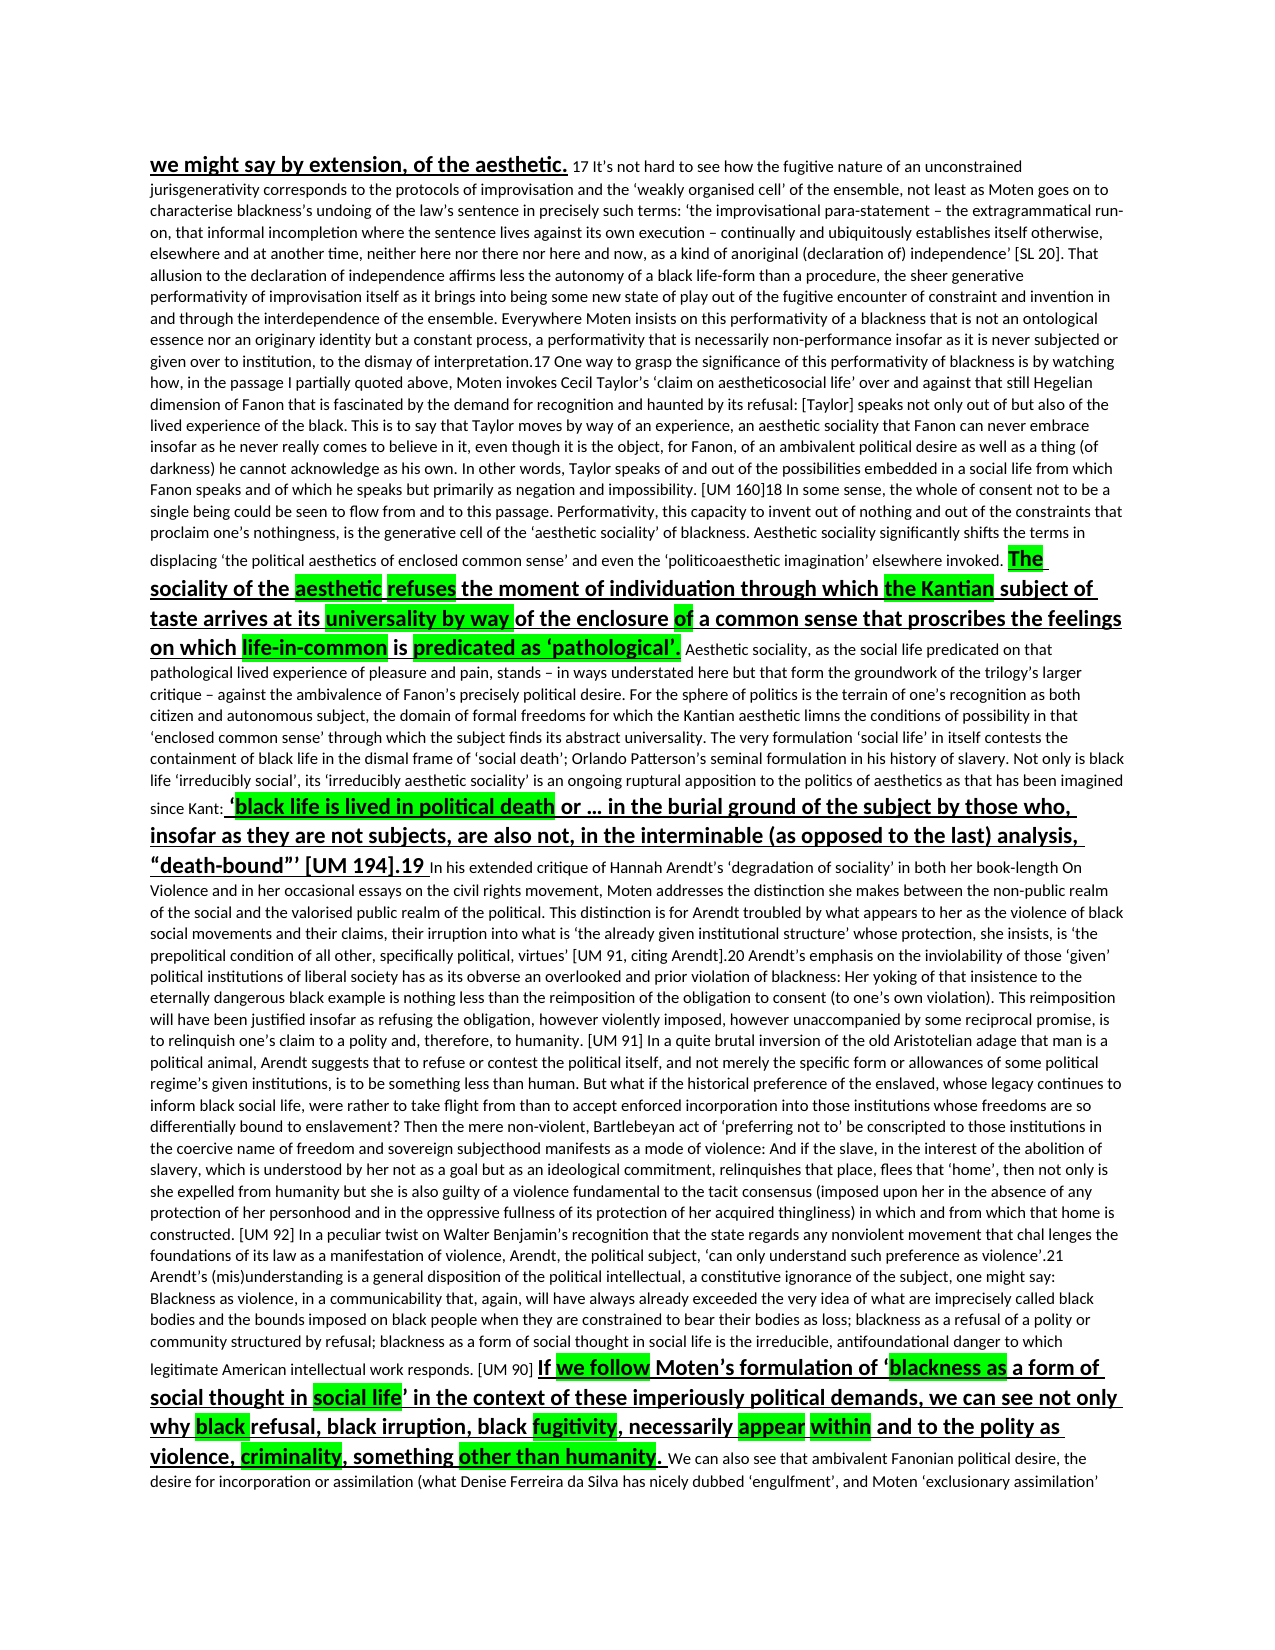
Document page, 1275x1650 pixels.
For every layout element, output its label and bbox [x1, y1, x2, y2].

text [150, 150, 1125, 1492]
